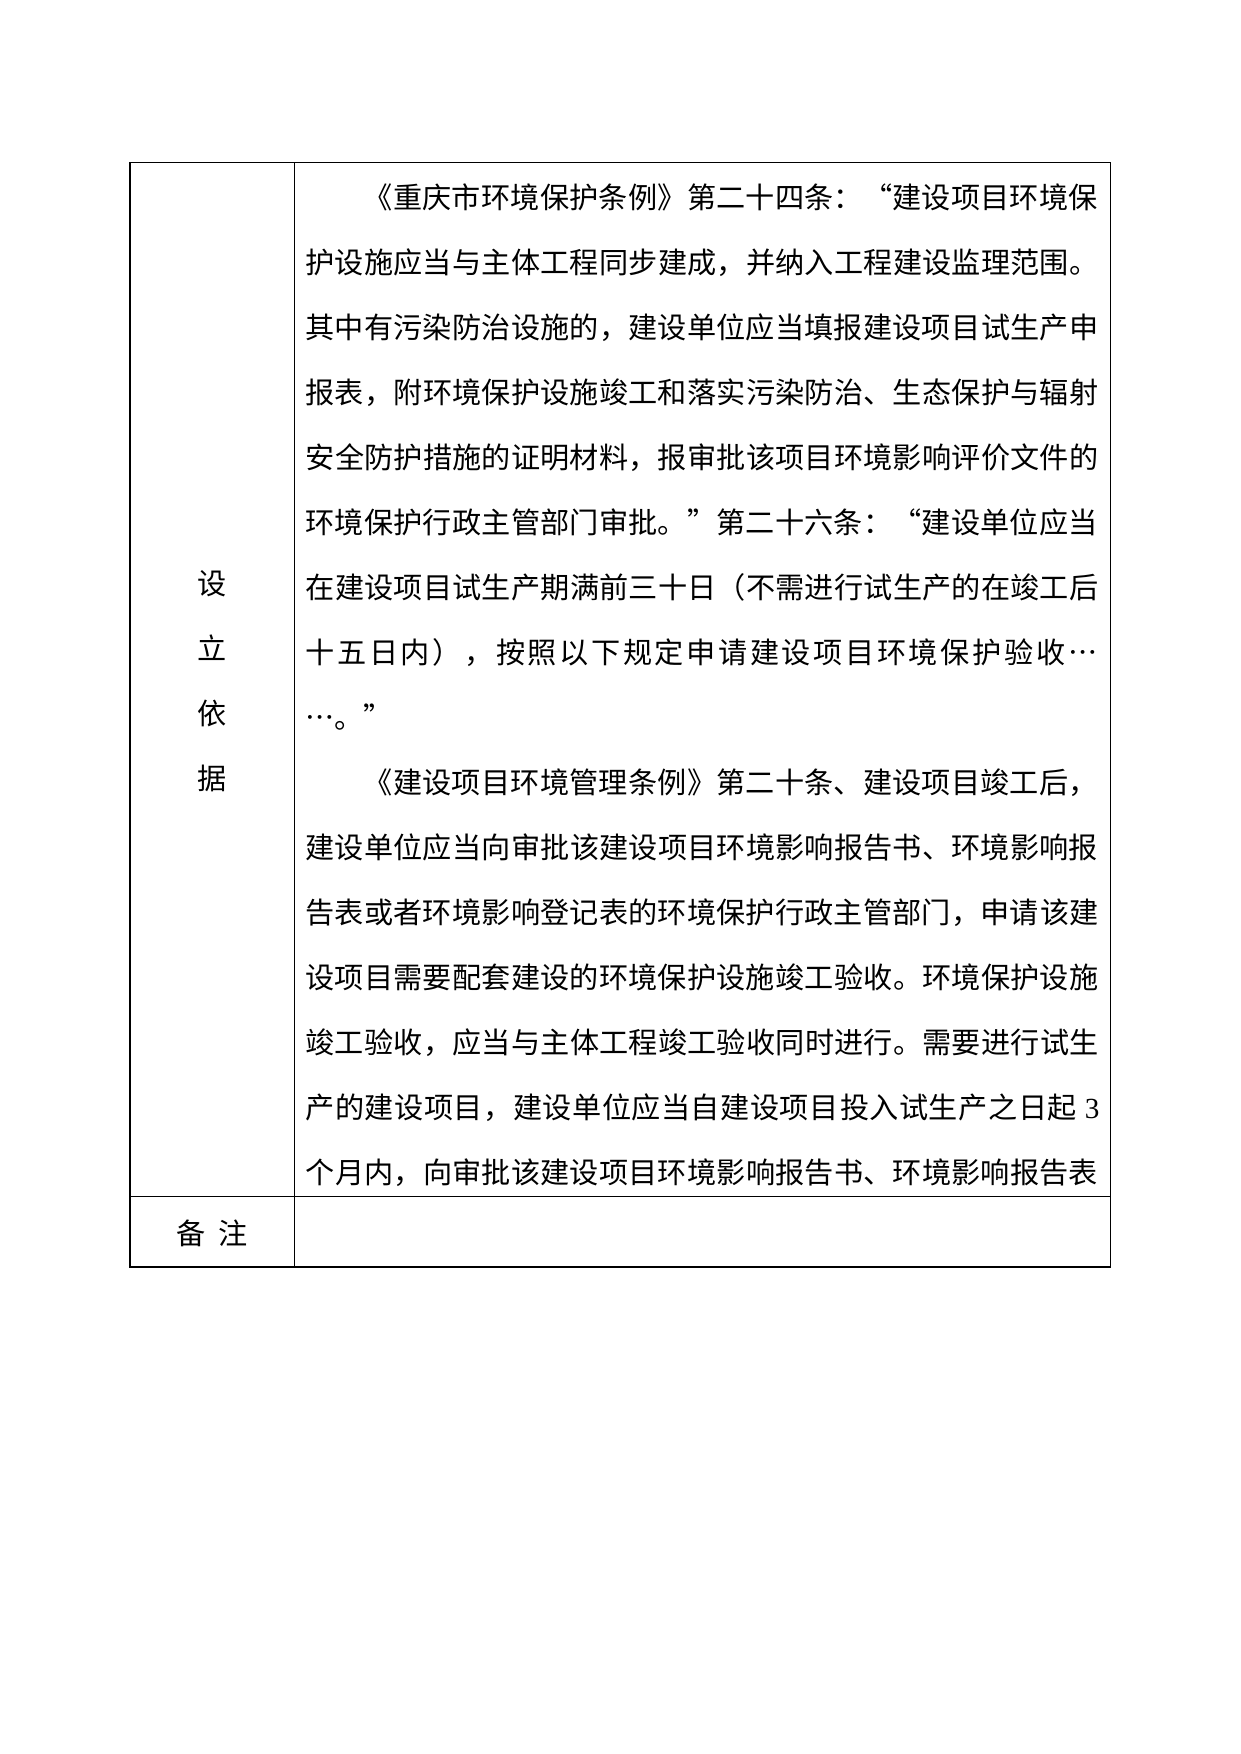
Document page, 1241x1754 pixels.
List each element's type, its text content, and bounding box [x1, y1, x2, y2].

table_cell 备 注 [131, 1197, 294, 1266]
table_cell 《重庆市环境保护条例》第二十四条：“建设项目环境保护设施应当与主体工程同步建成，并纳入工程建设监理范围。其中有污染防治设施的，建设单位应当填报建设项目试生产申报表，附环境保护设施竣工和落实污染防治、生态保护与辐射安全防护措施的证明材料，报审批该项目环境影响评价文件的环境保护行政主管部门审批。”第二十六条：“建设单位应当在建设项目试生产期满前三十日（不需进行试生产的在竣工后十五日内），按照以下规定申请建设项目环境保护验收……。” 《建设项目环境管理条例》第二十条、建设项目竣工后，建设单位应当向审批该建设项目环境影响报告书、环境影响报告表或者环境影响登记表的环境保护行政主管部门，申请该建设项目需要配套建设的环境保护设施竣工验收。环境保护设施竣工验收，应当与主体工程竣工验收同时进行。需要进行试生产的建设项目，建设单位应当自建设项目投入试生产之日起3个月内，向审批该建设项目环境影响报告书、环境影响报告表或者环境影响登记表的环境保护行政主管部门，申请该建设项目需要配套建设的环境保护设施竣工验收。 《建设项目竣工环境保护验收管理办法》（2002年国家环保总局第13号）第九条建设项目竣工后，建设单位应当向有审批权的环境保护行政主管部门，申请该建设项目竣工环境保护验收。 [295, 163, 1110, 1196]
table_cell [295, 1197, 1110, 1266]
table_cell 设 立 依 据 [131, 163, 294, 1196]
